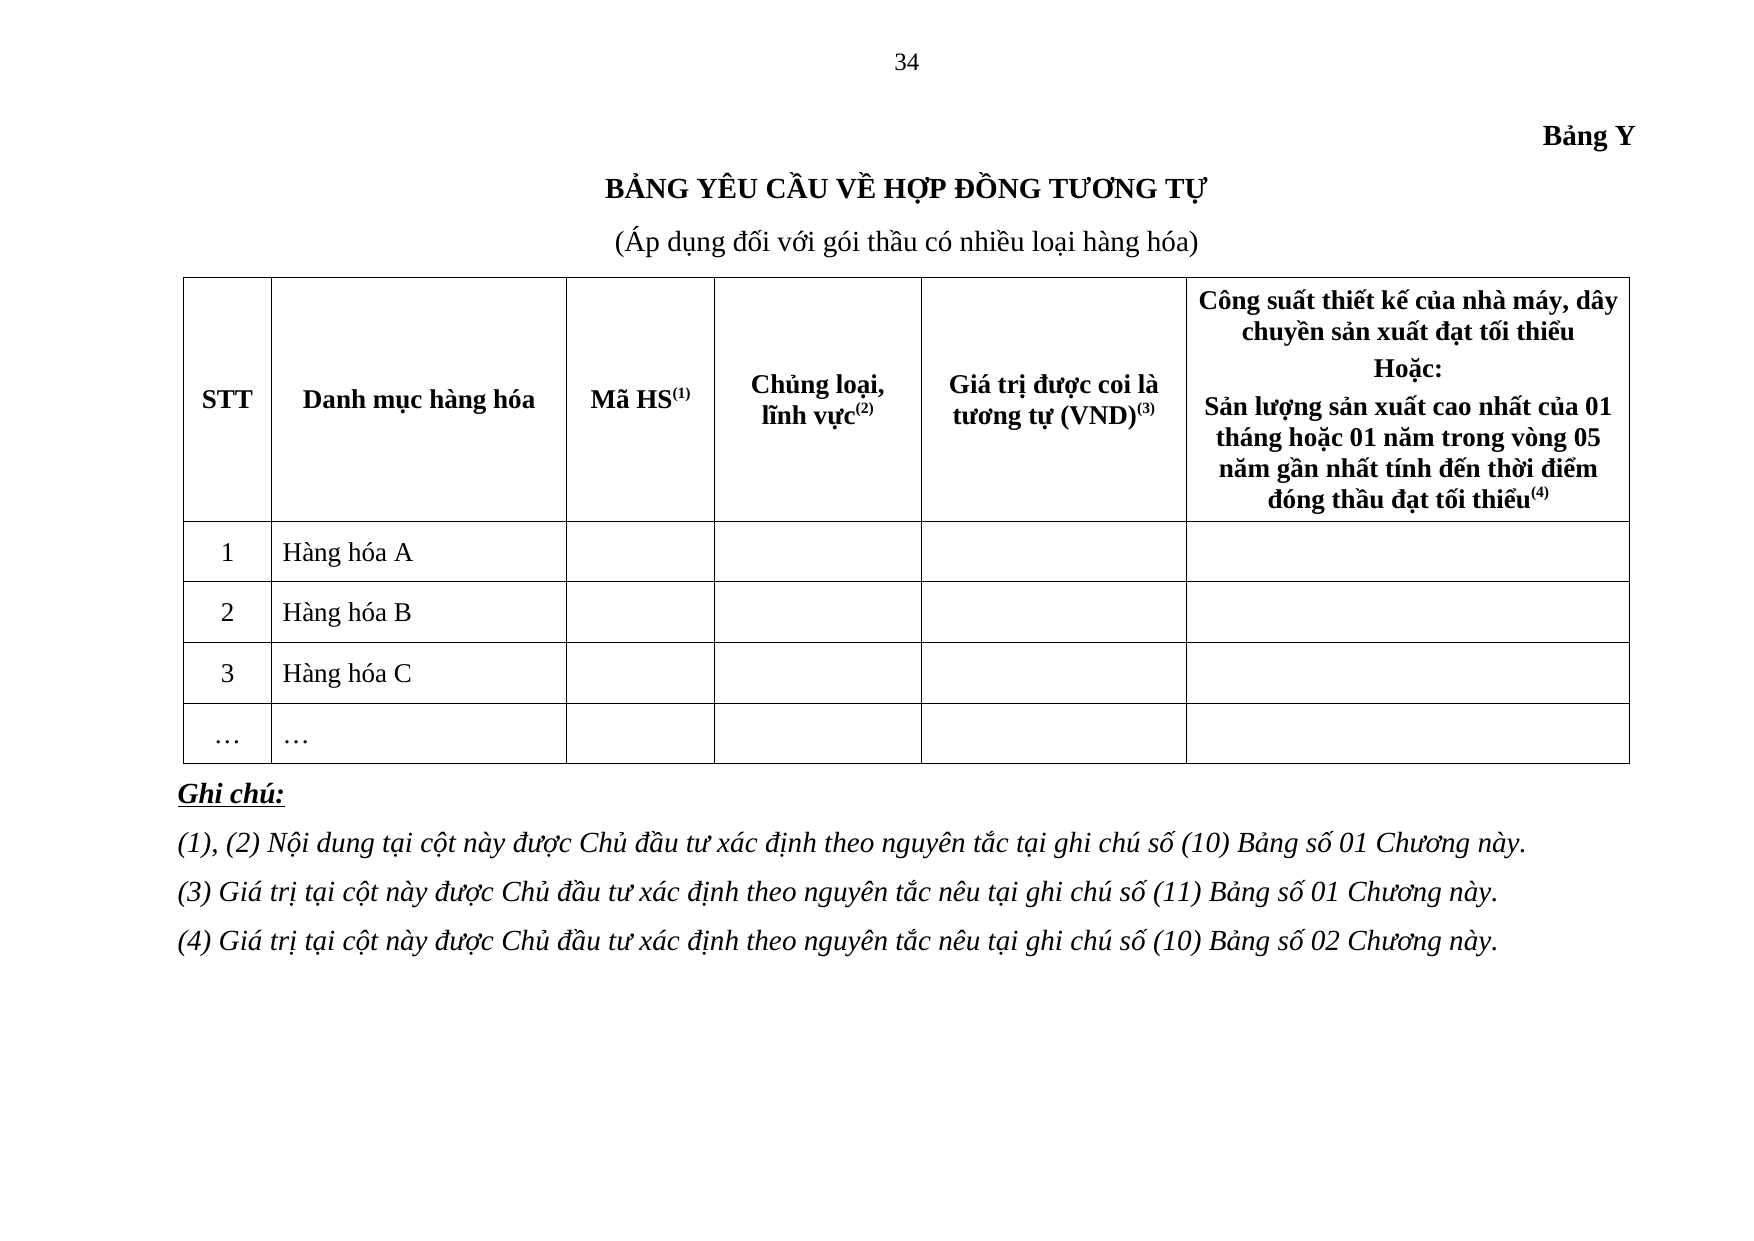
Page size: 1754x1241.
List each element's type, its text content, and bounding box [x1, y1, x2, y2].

table_header Chủng loại, lĩnh vực(2) [715, 278, 921, 521]
table_cell [1187, 704, 1629, 763]
table_cell [567, 643, 714, 702]
table_cell [567, 704, 714, 763]
text Ghi chú: [177, 777, 1636, 810]
table_cell [922, 582, 1186, 642]
text (1), (2) Nội dung tại cột này được Chủ đầu tư xác định theo nguyên tắc tại ghi chú số (10) Bảng số 01 Chương này. [177, 825, 1636, 859]
table_cell [715, 582, 921, 642]
table_cell [922, 704, 1186, 763]
table_cell … [272, 704, 566, 763]
text (4) Giá trị tại cột này được Chủ đầu tư xác định theo nguyên tắc nêu tại ghi chú số (10) Bảng số 02 Chương này. [177, 923, 1636, 956]
table_cell [1187, 643, 1629, 702]
table_header Giá trị được coi là tương tự (VND)(3) [922, 278, 1186, 521]
table_cell Hàng hóa C [272, 643, 566, 702]
table_cell 3 [184, 643, 271, 702]
table_cell [715, 522, 921, 581]
table_cell [1187, 522, 1629, 581]
table_cell 1 [184, 522, 271, 581]
table_header STT [184, 278, 271, 521]
text (3) Giá trị tại cột này được Chủ đầu tư xác định theo nguyên tắc nêu tại ghi chú số (11) Bảng số 01 Chương này. [177, 874, 1636, 907]
text (Áp dụng đối với gói thầu có nhiều loại hàng hóa) [177, 224, 1636, 257]
table_cell [567, 582, 714, 642]
table_header Danh mục hàng hóa [272, 278, 566, 521]
table_cell Hàng hóa B [272, 582, 566, 642]
table_cell [922, 643, 1186, 702]
table_cell Hàng hóa A [272, 522, 566, 581]
table_cell [567, 522, 714, 581]
table_cell [715, 643, 921, 702]
table_cell … [184, 704, 271, 763]
table_header Công suất thiết kế của nhà máy, dây chuyền sản xuất đạt tối thiểu Hoặc: Sản lượng sản xuất cao nhất của 01 tháng hoặc 01 năm trong vòng 05 năm gần nhất tính đến thời điểm đóng thầu đạt tối thiểu(4) [1187, 278, 1629, 521]
text BẢNG YÊU CẦU VỀ HỢP ĐỒNG TƯƠNG TỰ [177, 171, 1636, 204]
text Bảng Y [177, 118, 1636, 152]
table_cell [1187, 582, 1629, 642]
table_header Mã HS(1) [567, 278, 714, 521]
table_cell 2 [184, 582, 271, 642]
table_cell [715, 704, 921, 763]
table_cell [922, 522, 1186, 581]
